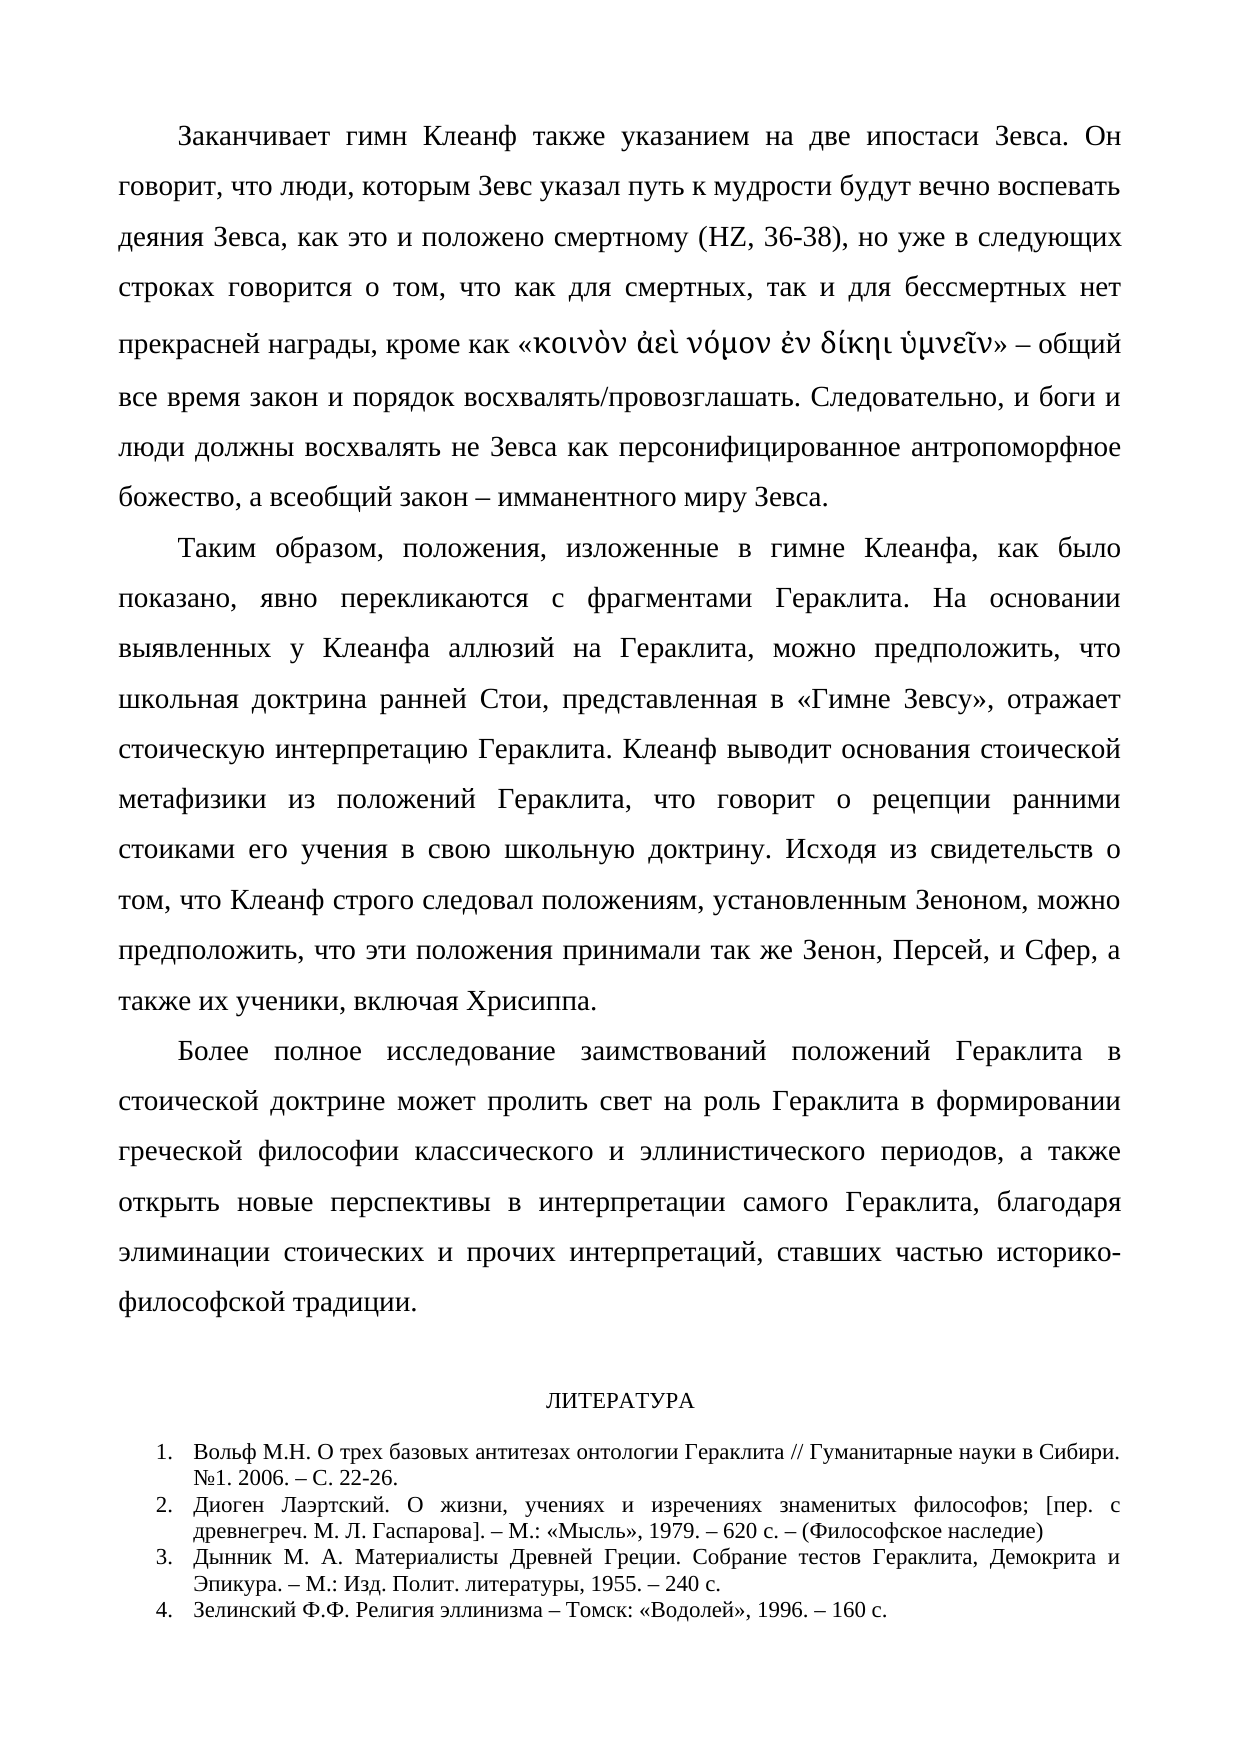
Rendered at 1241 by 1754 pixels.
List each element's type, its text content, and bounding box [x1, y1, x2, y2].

list Диоген Лаэртский. О жизни, учениях и изречениях знаменитых философов; [пер. с древнегреч. М. Л. Гаспарова]. – М.: «Мысль», 1979. – 620 с. – (Философское наследие) [156, 1491, 1122, 1543]
list Дынник М. А. Материалисты Древней Греции. Собрание тестов Гераклита, Демокрита и Эпикура. – М.: Изд. Полит. литературы, 1955. – 240 с. [156, 1543, 1122, 1596]
list Вольф М.Н. О трех базовых антитезах онтологии Гераклита // Гуманитарные науки в Сибири. №1. 2006. – С. 22-26. [156, 1438, 1122, 1491]
text Таким образом, положения, изложенные в гимне Клеанфа, как было показано, явно перекликаются с фрагментами Гераклита. На основании выявленных у Клеанфа аллюзий на Гераклита, можно предположить, что школьная доктрина ранней Стои, представленная в «Гимне Зевсу», отражает стоическую интерпретацию Гераклита. Клеанф выводит основания стоической метафизики из положений Гераклита, что говорит о рецепции ранними стоиками его учения в свою школьную доктрину. Исходя из свидетельств о том, что Клеанф строго следовал положениям, установленным Зеноном, можно предположить, что эти положения принимали так же Зенон, Персей, и Сфер, а также их ученики, включая Хрисиппа. [118, 530, 1122, 1016]
subtitle ЛИТЕРАТУРА [118, 1387, 1122, 1414]
text Более полное исследование заимствований положений Гераклита в стоической доктрине может пролить свет на роль Гераклита в формировании греческой философии классического и эллинистического периодов, а также открыть новые перспективы в интерпретации самого Гераклита, благодаря элиминации стоических и прочих интерпретаций, ставших частью историко-философской традиции. [118, 1033, 1122, 1318]
text Заканчивает гимн Клеанф также указанием на две ипостаси Зевса. Он говорит, что люди, которым Зевс указал путь к мудрости будут вечно воспевать деяния Зевса, как это и положено смертному (HZ, 36-38), но уже в следующих строках говорится о том, что как для смертных, так и для бессмертных нет прекрасней награды, кроме как «κοινὸν ἀεὶ νόμον ἐν δίκηι ὑμνεῖν» – общий все время закон и порядок восхвалять/провозглашать. Следовательно, и боги и люди должны восхвалять не Зевса как персонифицированное антропоморфное божество, а всеобщий закон – имманентного миру Зевса. [118, 118, 1122, 513]
list Зелинский Ф.Ф. Религия эллинизма – Томск: «Водолей», 1996. – 160 с. [156, 1596, 1122, 1622]
